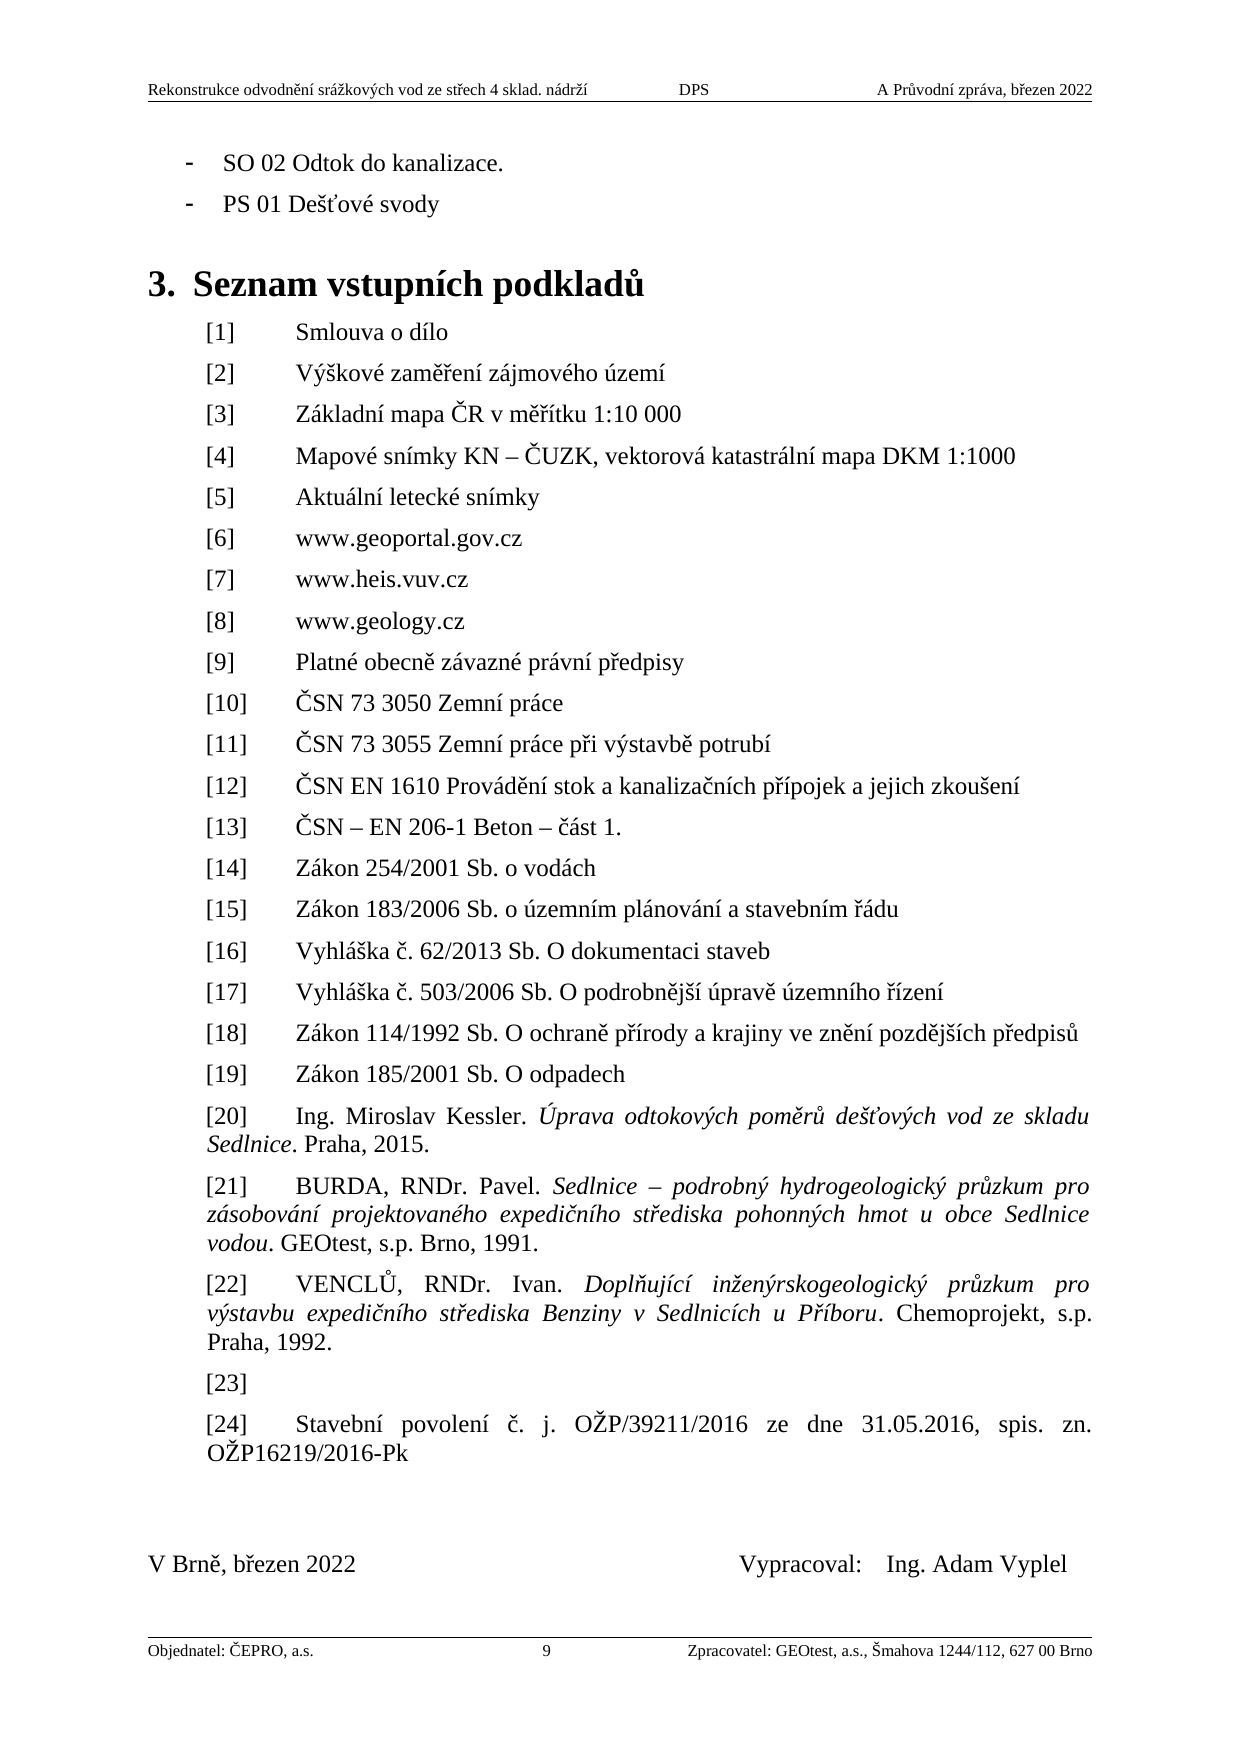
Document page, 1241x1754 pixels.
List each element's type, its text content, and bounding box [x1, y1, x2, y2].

list Stavební povolení č. j. OŽP/39211/2016 ze dne 31.05.2016, spis. zn. OŽP16219/2016-Pk [206, 1409, 1092, 1467]
list Zákon 185/2001 Sb. O odpadech [206, 1059, 1092, 1088]
list ČSN 73 3050 Zemní práce [206, 688, 1092, 717]
list ČSN EN 1610 Provádění stok a kanalizačních přípojek a jejich zkoušení [206, 771, 1092, 799]
subtitle Seznam vstupních podkladů [148, 261, 1092, 304]
list Platné obecně závazné právní předpisy [206, 647, 1092, 676]
list www.geoportal.gov.cz [206, 523, 1092, 552]
list Ing. Miroslav Kessler. Úprava odtokových poměrů dešťových vod ze skladu Sedlnice. Praha, 2015. [206, 1101, 1092, 1158]
text V Brně, březen 2022 Vypracoval: Ing. Adam Vyplel [148, 1549, 1092, 1578]
list Mapové snímky KN – ČUZK, vektorová katastrální mapa DKM 1:1000 [206, 441, 1092, 469]
list PS 01 Dešťové svody [185, 189, 1092, 218]
list Vyhláška č. 62/2013 Sb. O dokumentaci staveb [206, 936, 1092, 964]
list VENCLŮ, RNDr. Ivan. Doplňující inženýrskogeologický průzkum pro výstavbu expedičního střediska Benziny v Sedlnicích u Příboru. Chemoprojekt, s.p. Praha, 1992. [206, 1269, 1092, 1356]
list ČSN 73 3055 Zemní práce při výstavbě potrubí [206, 729, 1092, 758]
list Aktuální letecké snímky [206, 482, 1092, 511]
list Výškové zaměření zájmového území [206, 358, 1092, 387]
list Zákon 183/2006 Sb. o územním plánování a stavebním řádu [206, 894, 1092, 923]
list SO 02 Odtok do kanalizace. [185, 148, 1092, 176]
list Zákon 254/2001 Sb. o vodách [206, 853, 1092, 882]
list www.heis.vuv.cz [206, 564, 1092, 593]
list Základní mapa ČR v měřítku 1:10 000 [206, 399, 1092, 428]
list Zákon 114/1992 Sb. O ochraně přírody a krajiny ve znění pozdějších předpisů [206, 1018, 1092, 1047]
list www.geology.cz [206, 606, 1092, 634]
list Vyhláška č. 503/2006 Sb. O podrobnější úpravě územního řízení [206, 977, 1092, 1006]
list Smlouva o dílo [206, 317, 1092, 346]
list ČSN – EN 206-1 Beton – část 1. [206, 812, 1092, 841]
list BURDA, RNDr. Pavel. Sedlnice – podrobný hydrogeologický průzkum pro zásobování projektovaného expedičního střediska pohonných hmot u obce Sedlnice vodou. GEOtest, s.p. Brno, 1991. [206, 1171, 1092, 1257]
